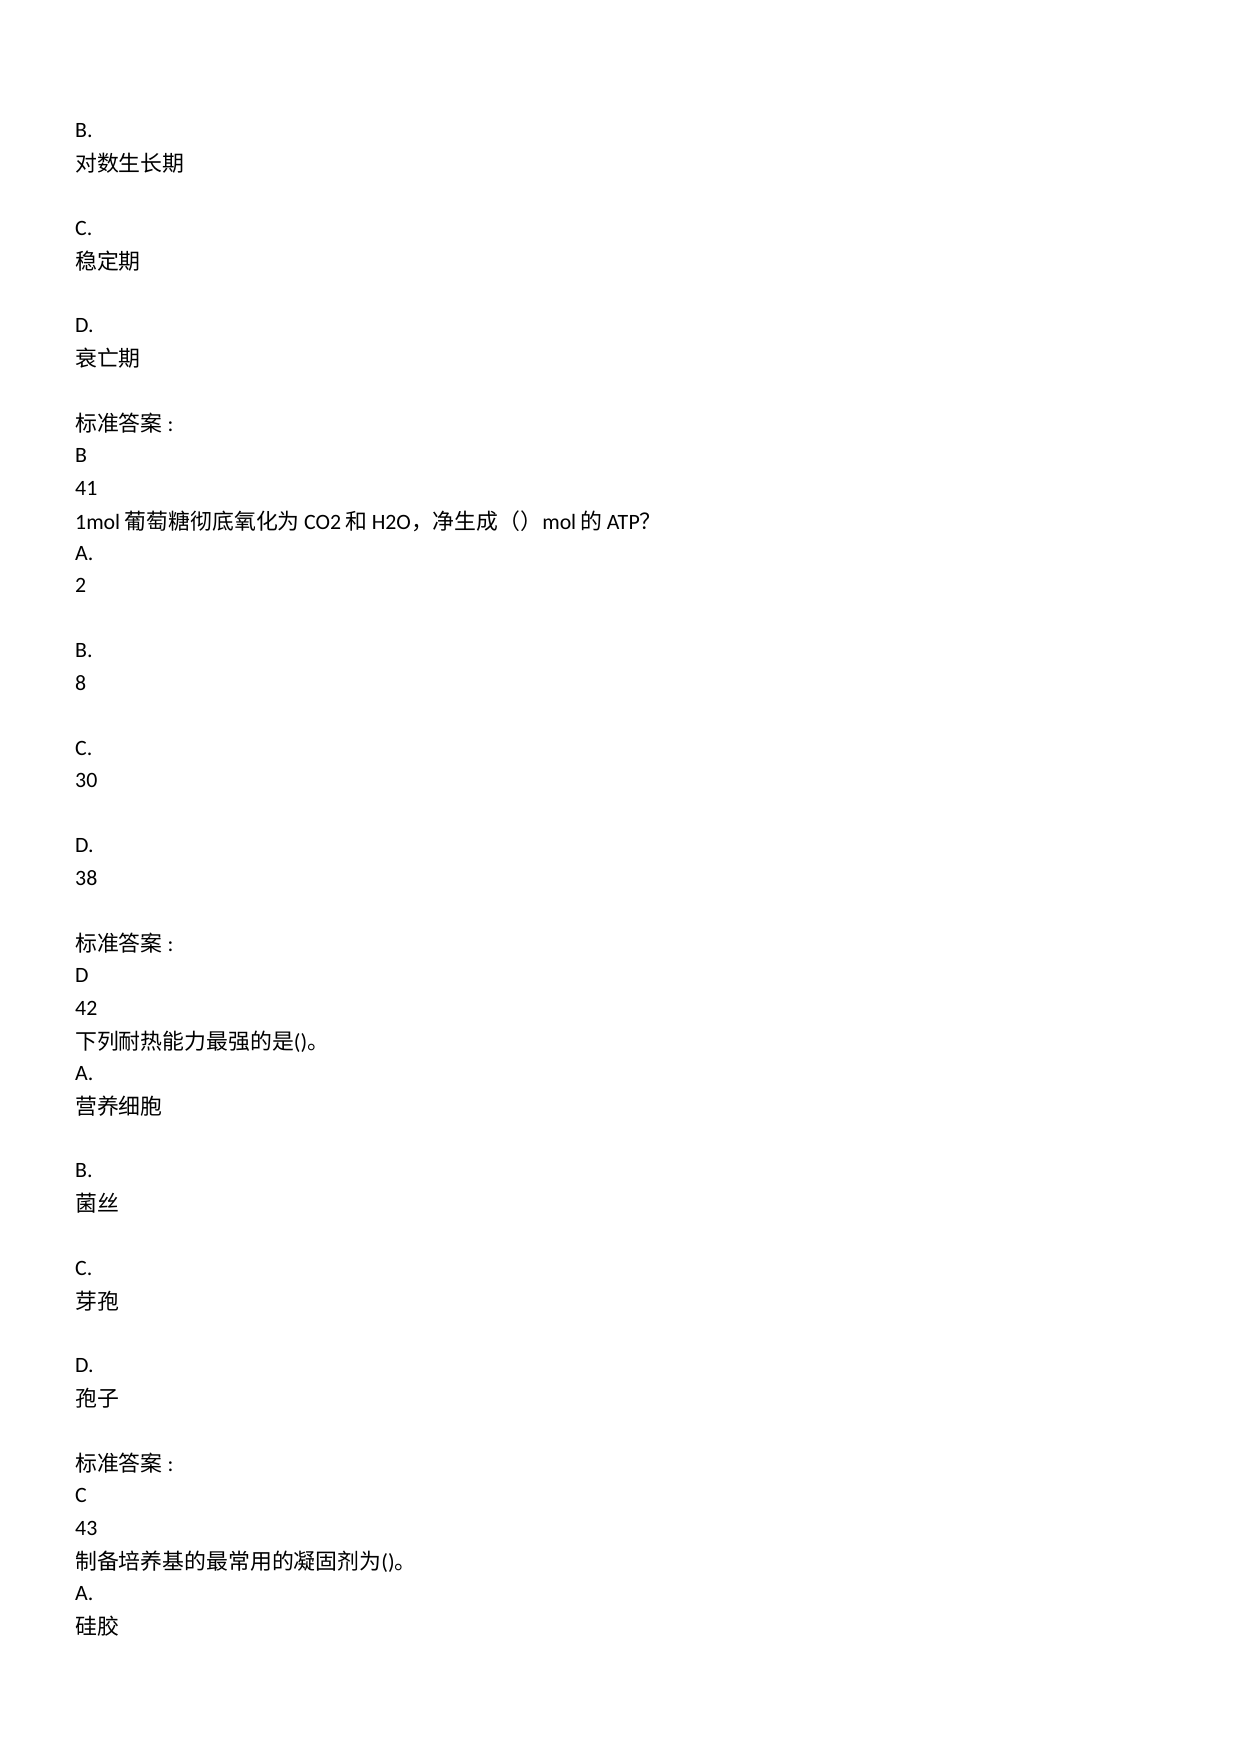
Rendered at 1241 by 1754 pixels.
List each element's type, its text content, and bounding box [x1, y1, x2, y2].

text 43 [75, 1511, 1165, 1543]
text 芽孢 [75, 1283, 1165, 1316]
text 下列耐热能力最强的是()。 [75, 1023, 1165, 1056]
text B [75, 438, 1165, 471]
text 42 [75, 991, 1165, 1023]
text B. [75, 113, 1165, 146]
text D. [75, 828, 1165, 861]
text A. [75, 1576, 1165, 1608]
text 1mol葡萄糖彻底氧化为CO2和H2O，净生成（）mol的ATP？ [75, 503, 1165, 536]
text D [75, 958, 1165, 991]
text 标准答案 : [75, 926, 1165, 958]
text 对数生长期 [75, 146, 1165, 178]
text 标准答案 : [75, 406, 1165, 438]
text 孢子 [75, 1381, 1165, 1413]
text D. [75, 1348, 1165, 1381]
text 营养细胞 [75, 1088, 1165, 1121]
text 硅胶 [75, 1608, 1165, 1641]
text C. [75, 211, 1165, 243]
text C. [75, 731, 1165, 763]
text 8 [75, 666, 1165, 698]
text A. [75, 536, 1165, 568]
text B. [75, 1153, 1165, 1186]
text C. [75, 1251, 1165, 1283]
text 菌丝 [75, 1186, 1165, 1218]
text A. [75, 1056, 1165, 1088]
text 38 [75, 861, 1165, 893]
text C [75, 1478, 1165, 1511]
text D. [75, 308, 1165, 341]
text 标准答案 : [75, 1446, 1165, 1478]
text 衰亡期 [75, 341, 1165, 373]
text B. [75, 633, 1165, 666]
text 制备培养基的最常用的凝固剂为()。 [75, 1543, 1165, 1576]
text 稳定期 [75, 243, 1165, 276]
text 41 [75, 471, 1165, 503]
text 2 [75, 568, 1165, 601]
text 30 [75, 763, 1165, 796]
